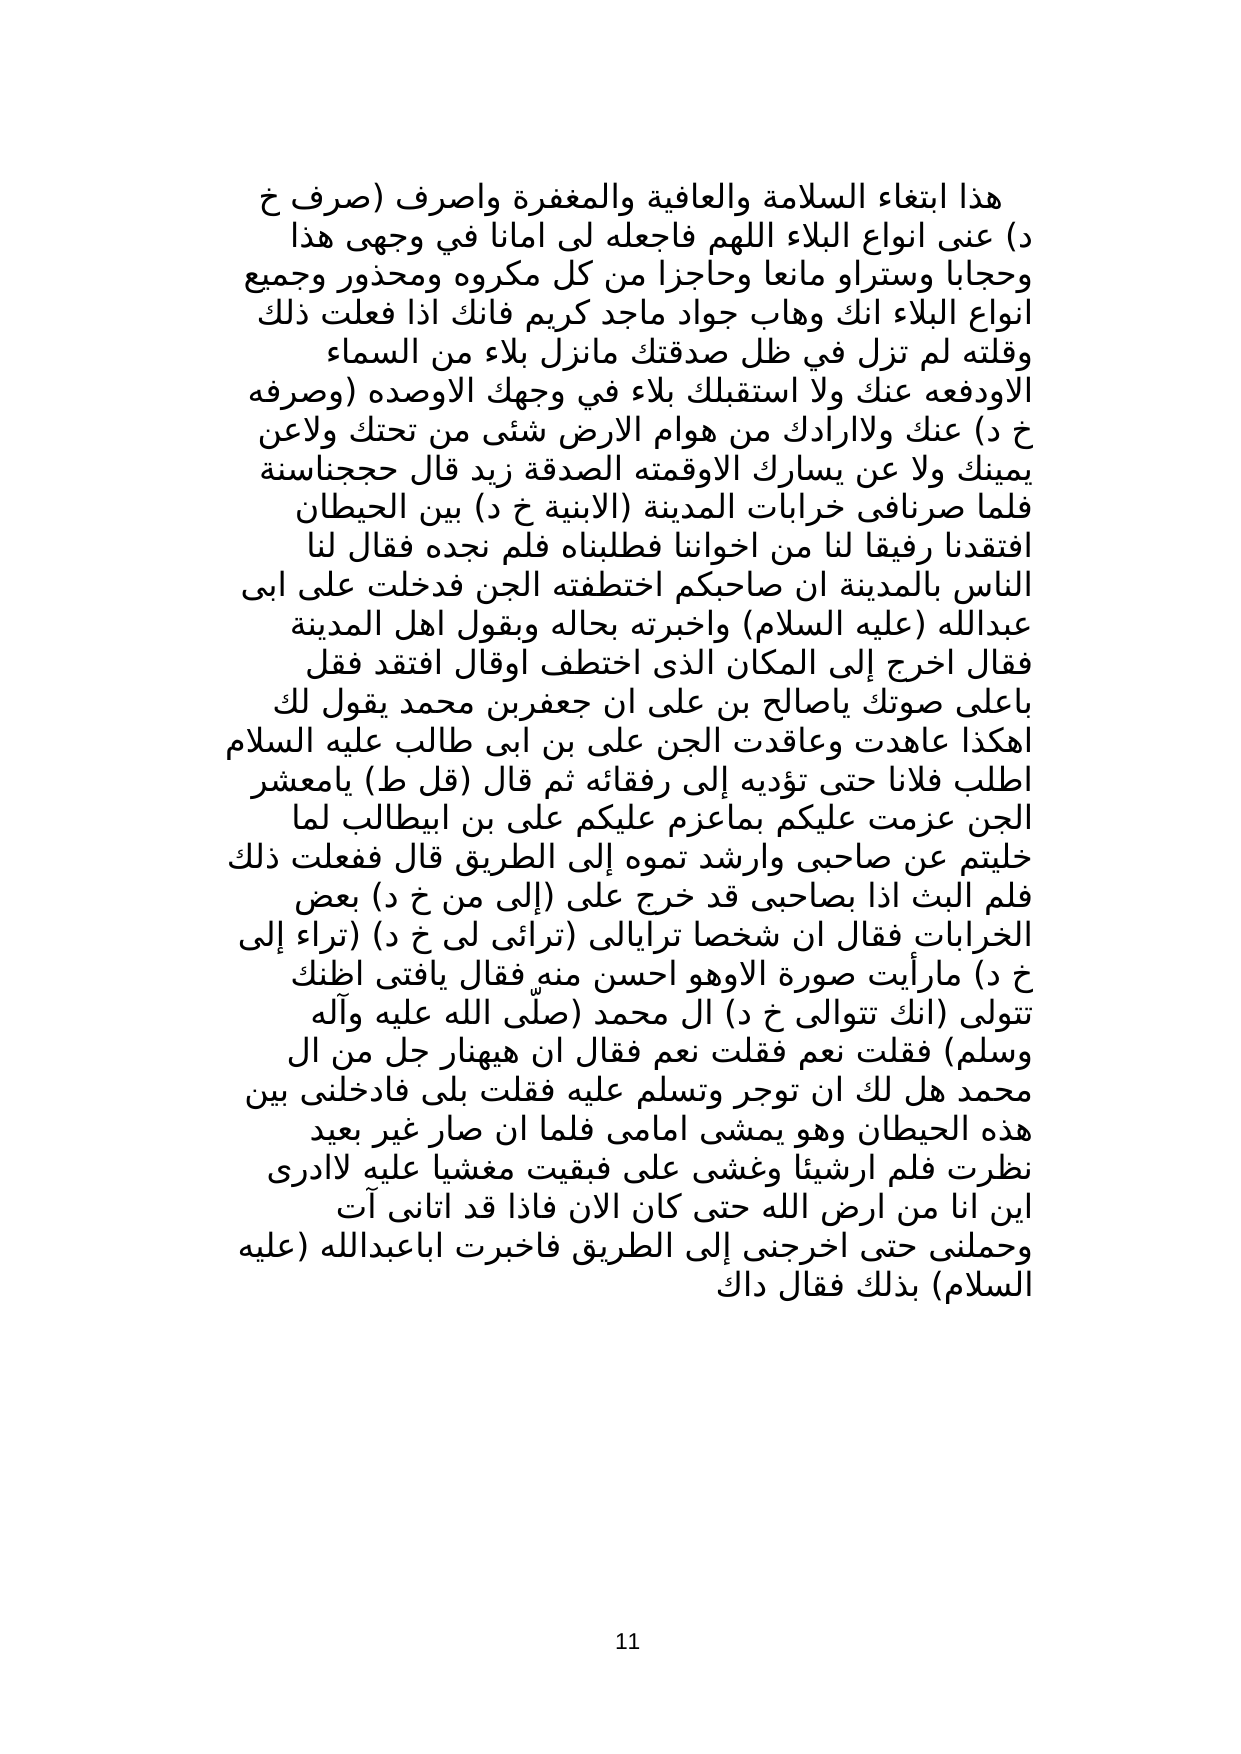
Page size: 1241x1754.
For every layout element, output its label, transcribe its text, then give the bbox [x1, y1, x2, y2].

text هذا ابتغاء السلامة والعافية والمغفرة واصرف (صرف خ د) عنى انواع البلاء اللهم فاجعله لى امانا في وجهى هذا وحجابا وستراو مانعا وحاجزا من كل مكروه ومحذور وجميع انواع البلاء انك وهاب جواد ماجد كريم فانك اذا فعلت ذلك وقلته لم تزل في ظل صدقتك مانزل بلاء من السماء الاودفعه عنك ولا استقبلك بلاء في وجهك الاوصده (وصرفه خ د) عنك ولاارادك من هوام الارض شئى من تحتك ولاعن يمينك ولا عن يسارك الاوقمته الصدقة زيد قال حججناسنة فلما صرنافى خرابات المدينة (الابنية خ د) بين الحيطان افتقدنا رفيقا لنا من اخواننا فطلبناه فلم نجده فقال لنا الناس بالمدينة ان صاحبكم اختطفته الجن فدخلت على ابى عبدالله (علیه السلام) واخبرته بحاله وبقول اهل المدينة فقال اخرج إلى المكان الذى اختطف اوقال افتقد فقل باعلى صوتك ياصالح بن على ان جعفربن محمد يقول لك اهكذا عاهدت وعاقدت الجن على بن ابى طالب عليه السلام اطلب فلانا حتى تؤديه إلى رفقائه ثم قال (قل ط) يامعشر الجن عزمت عليكم بماعزم عليكم على بن ابيطالب لما خليتم عن صاحبى وارشد تموه إلى الطريق قال ففعلت ذلك فلم البث اذا بصاحبى قد خرج على (إلى من خ د) بعض الخرابات فقال ان شخصا ترايالى (ترائى لى خ د) (تراء إلى خ د) مارأيت صورة الاوهو احسن منه فقال يافتى اظنك تتولى (انك تتوالى خ د) ال محمد (صلّى الله عليه وآله وسلم) فقلت نعم فقلت نعم فقال ان هيهنار جل من ال محمد هل لك ان توجر وتسلم عليه فقلت بلى فادخلنى بين هذه الحيطان وهو يمشى امامى فلما ان صار غير بعيد نظرت فلم ارشيئا وغشى على فبقيت مغشيا عليه لاادرى اين انا من ارض الله حتى كان الان فاذا قد اتانى آت وحملنى حتى اخرجنى إلى الطريق فاخبرت اباعبدالله (علیه السلام) بذلك فقال داك [222, 177, 1033, 1304]
